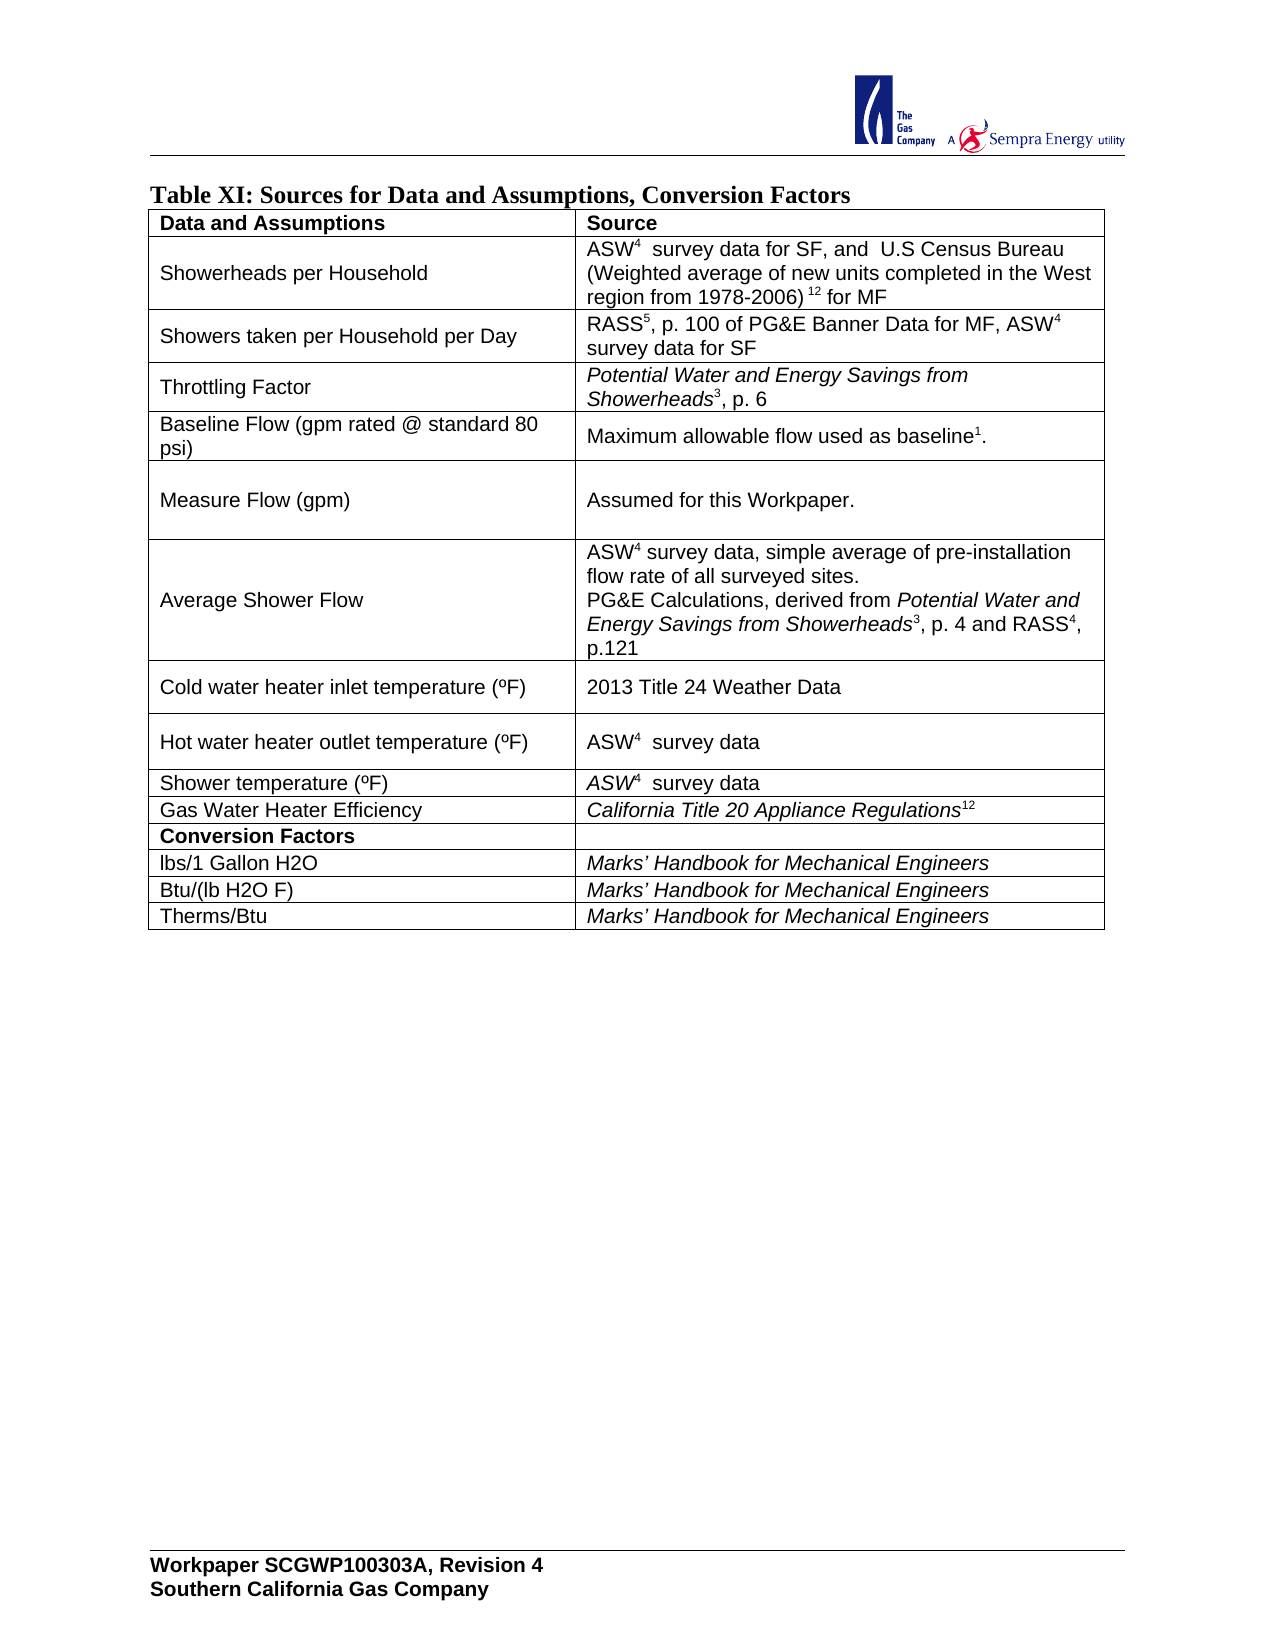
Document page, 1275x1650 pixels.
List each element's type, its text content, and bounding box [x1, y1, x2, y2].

table_cell Cold water heater inlet temperature (ºF) [149, 661, 575, 713]
table_cell ASW4 survey data, simple average of pre-installation flow rate of all surveyed sites. PG&E Calculations, derived from Potential Water and Energy Savings from Showerheads3, p. 4 and RASS4, p.121 [576, 540, 1104, 660]
table_header Source [576, 210, 1104, 236]
table_cell Showerheads per Household [149, 237, 575, 308]
table_cell Conversion Factors [149, 824, 575, 849]
table_cell Baseline Flow (gpm rated @ standard 80 psi) [149, 412, 575, 459]
table_header Data and Assumptions [149, 210, 575, 236]
table_cell 2013 Title 24 Weather Data [576, 661, 1104, 713]
table_cell lbs/1 Gallon H2O [149, 850, 575, 876]
table_cell Marks’ Handbook for Mechanical Engineers [576, 877, 1104, 902]
table_cell Hot water heater outlet temperature (ºF) [149, 714, 575, 769]
table_cell Potential Water and Energy Savings from Showerheads3, p. 6 [576, 363, 1104, 411]
table_cell Average Shower Flow [149, 540, 575, 660]
table_cell Showers taken per Household per Day [149, 310, 575, 362]
table_cell Btu/(lb H2O F) [149, 877, 575, 902]
table_cell ASW4 survey data for SF, and U.S Census Bureau (Weighted average of new units completed in the West region from 1978-2006) 12 for MF [576, 237, 1104, 308]
table_cell Assumed for this Workpaper. [576, 461, 1104, 539]
table_cell Therms/Btu [149, 903, 575, 929]
table_cell Shower temperature (ºF) [149, 770, 575, 796]
table_cell Marks’ Handbook for Mechanical Engineers [576, 903, 1104, 929]
table_cell [576, 824, 1104, 849]
table_cell RASS5, p. 100 of PG&E Banner Data for MF, ASW4 survey data for SF [576, 310, 1104, 362]
table_cell Measure Flow (gpm) [149, 461, 575, 539]
table_cell ASW4 survey data [576, 770, 1104, 796]
table_cell ASW4 survey data [576, 714, 1104, 769]
table_cell Marks’ Handbook for Mechanical Engineers [576, 850, 1104, 876]
table_cell California Title 20 Appliance Regulations12 [576, 797, 1104, 822]
table_cell Maximum allowable flow used as baseline1. [576, 412, 1104, 459]
table_cell Gas Water Heater Efficiency [149, 797, 575, 822]
table_cell Throttling Factor [149, 363, 575, 411]
